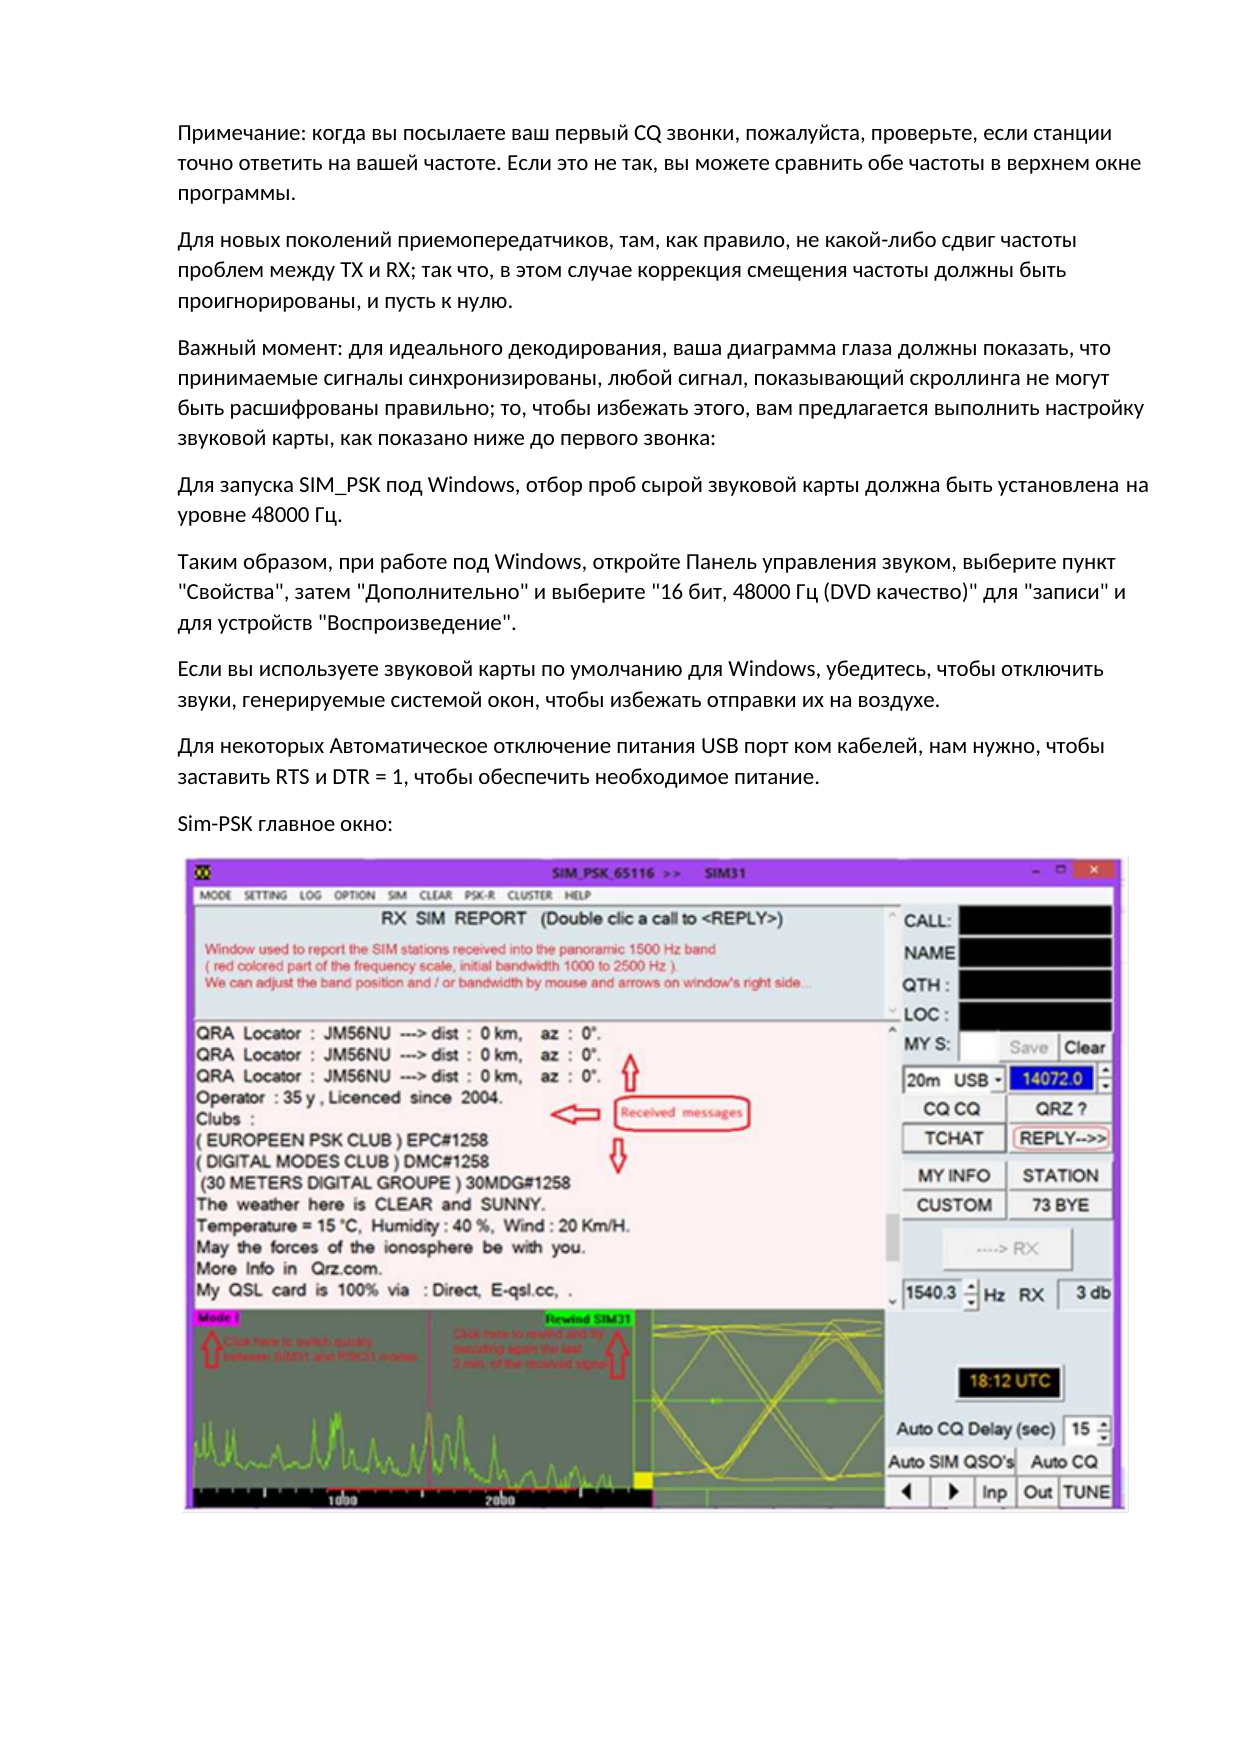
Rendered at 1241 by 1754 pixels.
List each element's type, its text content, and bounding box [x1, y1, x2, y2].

text Для некоторых Автоматическое отключение питания USB порт ком кабелей, нам нужно, чтобы заставить RTS и DTR = 1, чтобы обеспечить необходимое питание. [177, 732, 1152, 790]
text Для новых поколений приемопередатчиков, там, как правило, не какой-либо сдвиг частоты проблем между TX и RX; так что, в этом случае коррекция смещения частоты должны быть проигнорированы, и пусть к нулю. [177, 225, 1152, 314]
text Таким образом, при работе под Windows, откройте Панель управления звуком, выберите пункт "Свойства", затем "Дополнительно" и выберите "16 бит, 48000 Гц (DVD качество)" для "записи" и для устройств "Воспроизведение". [177, 547, 1152, 636]
text Если вы используете звуковой карты по умолчанию для Windows, убедитесь, чтобы отключить звуки, генерируемые системой окон, чтобы избежать отправки их на воздухе. [177, 654, 1152, 713]
text Важный момент: для идеального декодирования, ваша диаграмма глаза должны показать, что принимаемые сигналы синхронизированы, любой сигнал, показывающий скроллинга не могут быть расшифрованы правильно; то, чтобы избежать этого, вам предлагается выполнить настройку звуковой карты, как показано ниже до первого звонка: [177, 333, 1152, 451]
text Sim-PSK главное окно: [177, 809, 1152, 837]
picture [182, 855, 1130, 1514]
text Примечание: когда вы посылаете ваш первый CQ звонки, пожалуйста, проверьте, если станции точно ответить на вашей частоте. Если это не так, вы можете сравнить обе частоты в верхнем окне программы. [177, 118, 1152, 207]
text Для запуска SIM_PSK под Windows, отбор проб сырой звуковой карты должна быть установлена ​​на уровне 48000 Гц. [177, 470, 1152, 528]
